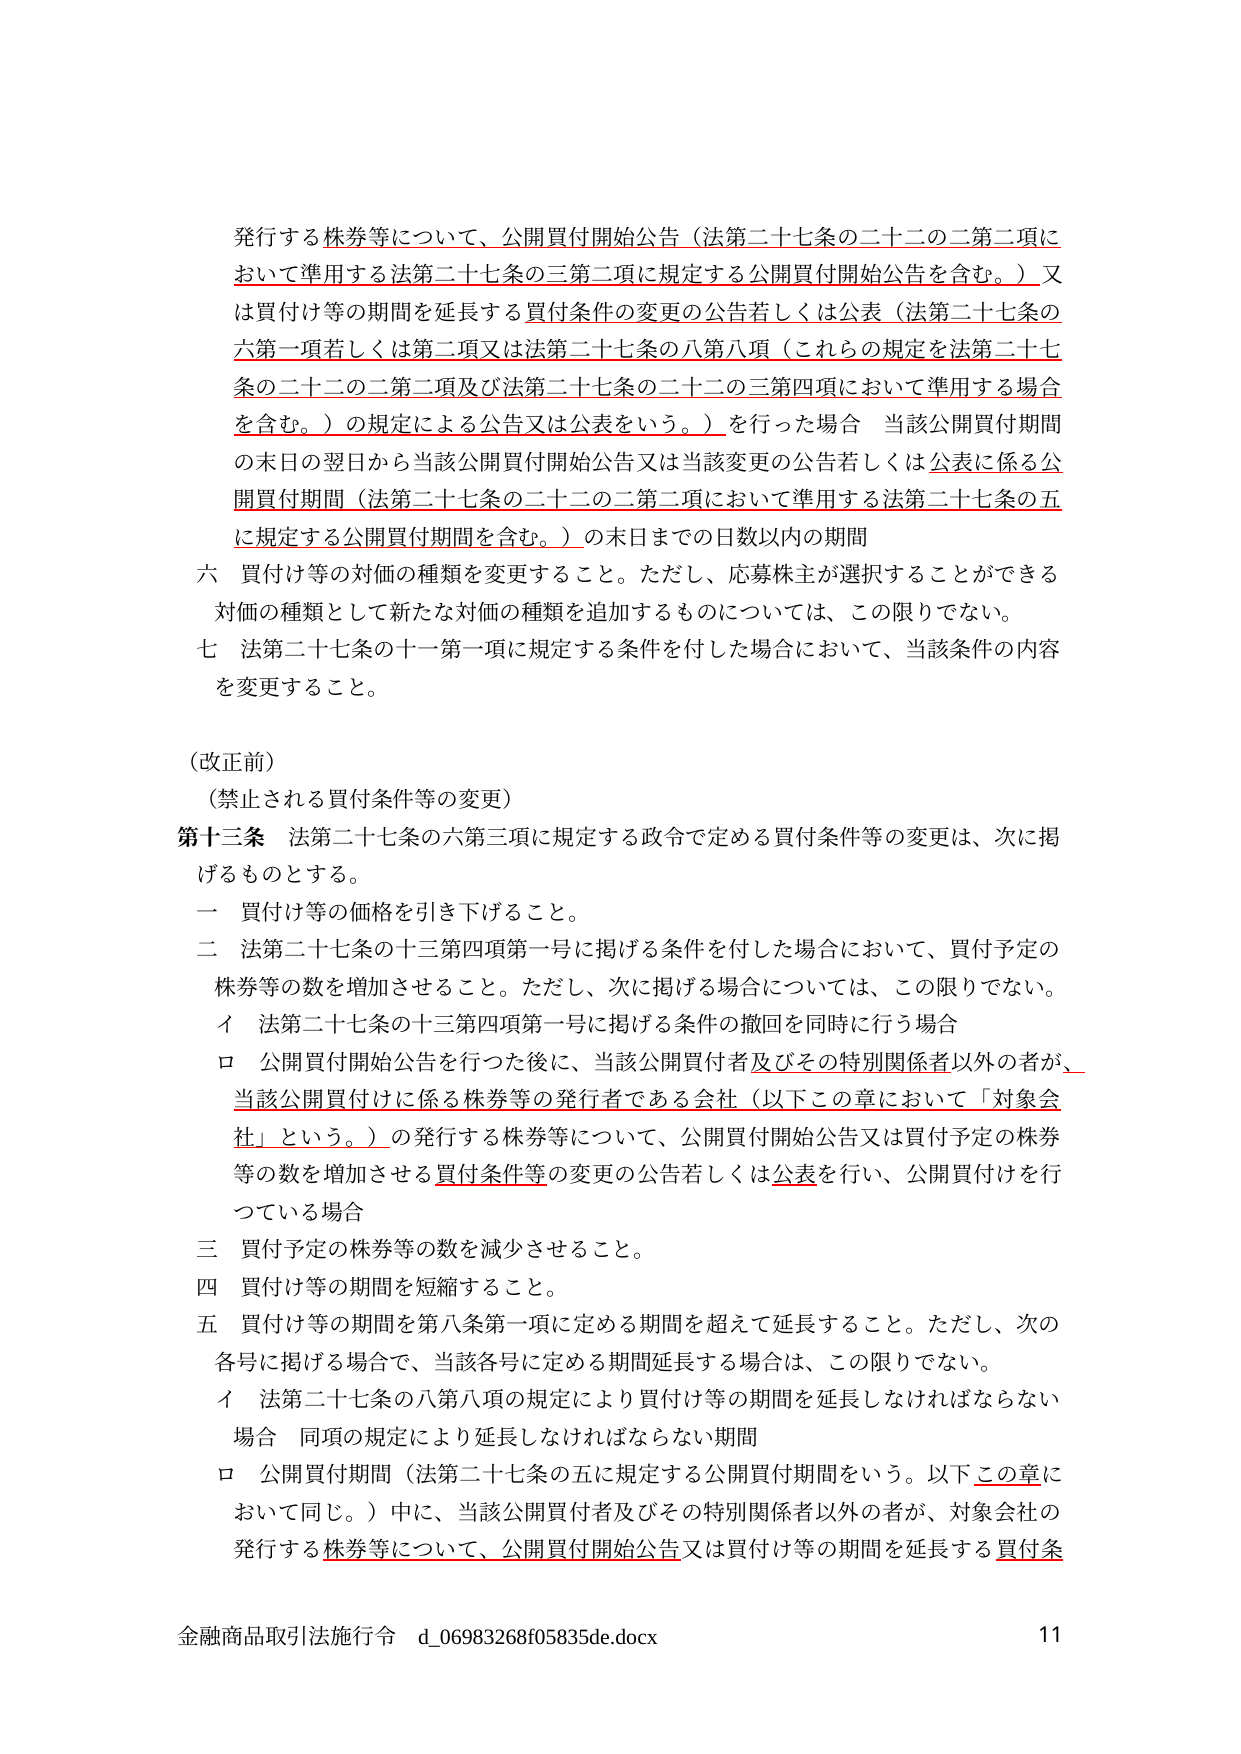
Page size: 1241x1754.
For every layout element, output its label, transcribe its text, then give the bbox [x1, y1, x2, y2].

text （改正前） [177, 742, 1063, 779]
text イ 法第二十七条の十三第四項第一号に掲げる条件の撤回を同時に行う場合 [215, 1004, 1063, 1042]
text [215, 1454, 1063, 1567]
text 二 法第二十七条の十三第四項第一号に掲げる条件を付した場合において、買付予定の株券等の数を増加させること。ただし、次に掲げる場合については、この限りでない。 [196, 929, 1063, 1004]
text 第十三条 法第二十七条の六第三項に規定する政令で定める買付条件等の変更は、次に掲げるものとする。 [177, 817, 1063, 892]
text 三 買付予定の株券等の数を減少させること。 [196, 1229, 1063, 1267]
text 四 買付け等の期間を短縮すること。 [196, 1267, 1063, 1304]
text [215, 217, 1063, 554]
text 六 買付け等の対価の種類を変更すること。ただし、応募株主が選択することができる対価の種類として新たな対価の種類を追加するものについては、この限りでない。 [196, 554, 1063, 629]
text ロ 公開買付開始公告を行つた後に、当該公開買付者及びその特別関係者以外の者が、当該公開買付けに係る株券等の発行者である会社（以下この章において「対象会社」という。）の発行する株券等について、公開買付開始公告又は買付予定の株券等の数を増加させる買付条件等の変更の公告若しくは公表を行い、公開買付けを行つている場合 [215, 1042, 1063, 1229]
text 五 買付け等の期間を第八条第一項に定める期間を超えて延長すること。ただし、次の各号に掲げる場合で、当該各号に定める期間延長する場合は、この限りでない。 [196, 1304, 1063, 1379]
text （禁止される買付条件等の変更） [196, 779, 1063, 817]
text 一 買付け等の価格を引き下げること。 [196, 892, 1063, 929]
text 七 法第二十七条の十一第一項に規定する条件を付した場合において、当該条件の内容を変更すること。 [196, 629, 1063, 704]
text イ 法第二十七条の八第八項の規定により買付け等の期間を延長しなければならない場合 同項の規定により延長しなければならない期間 [215, 1379, 1063, 1454]
